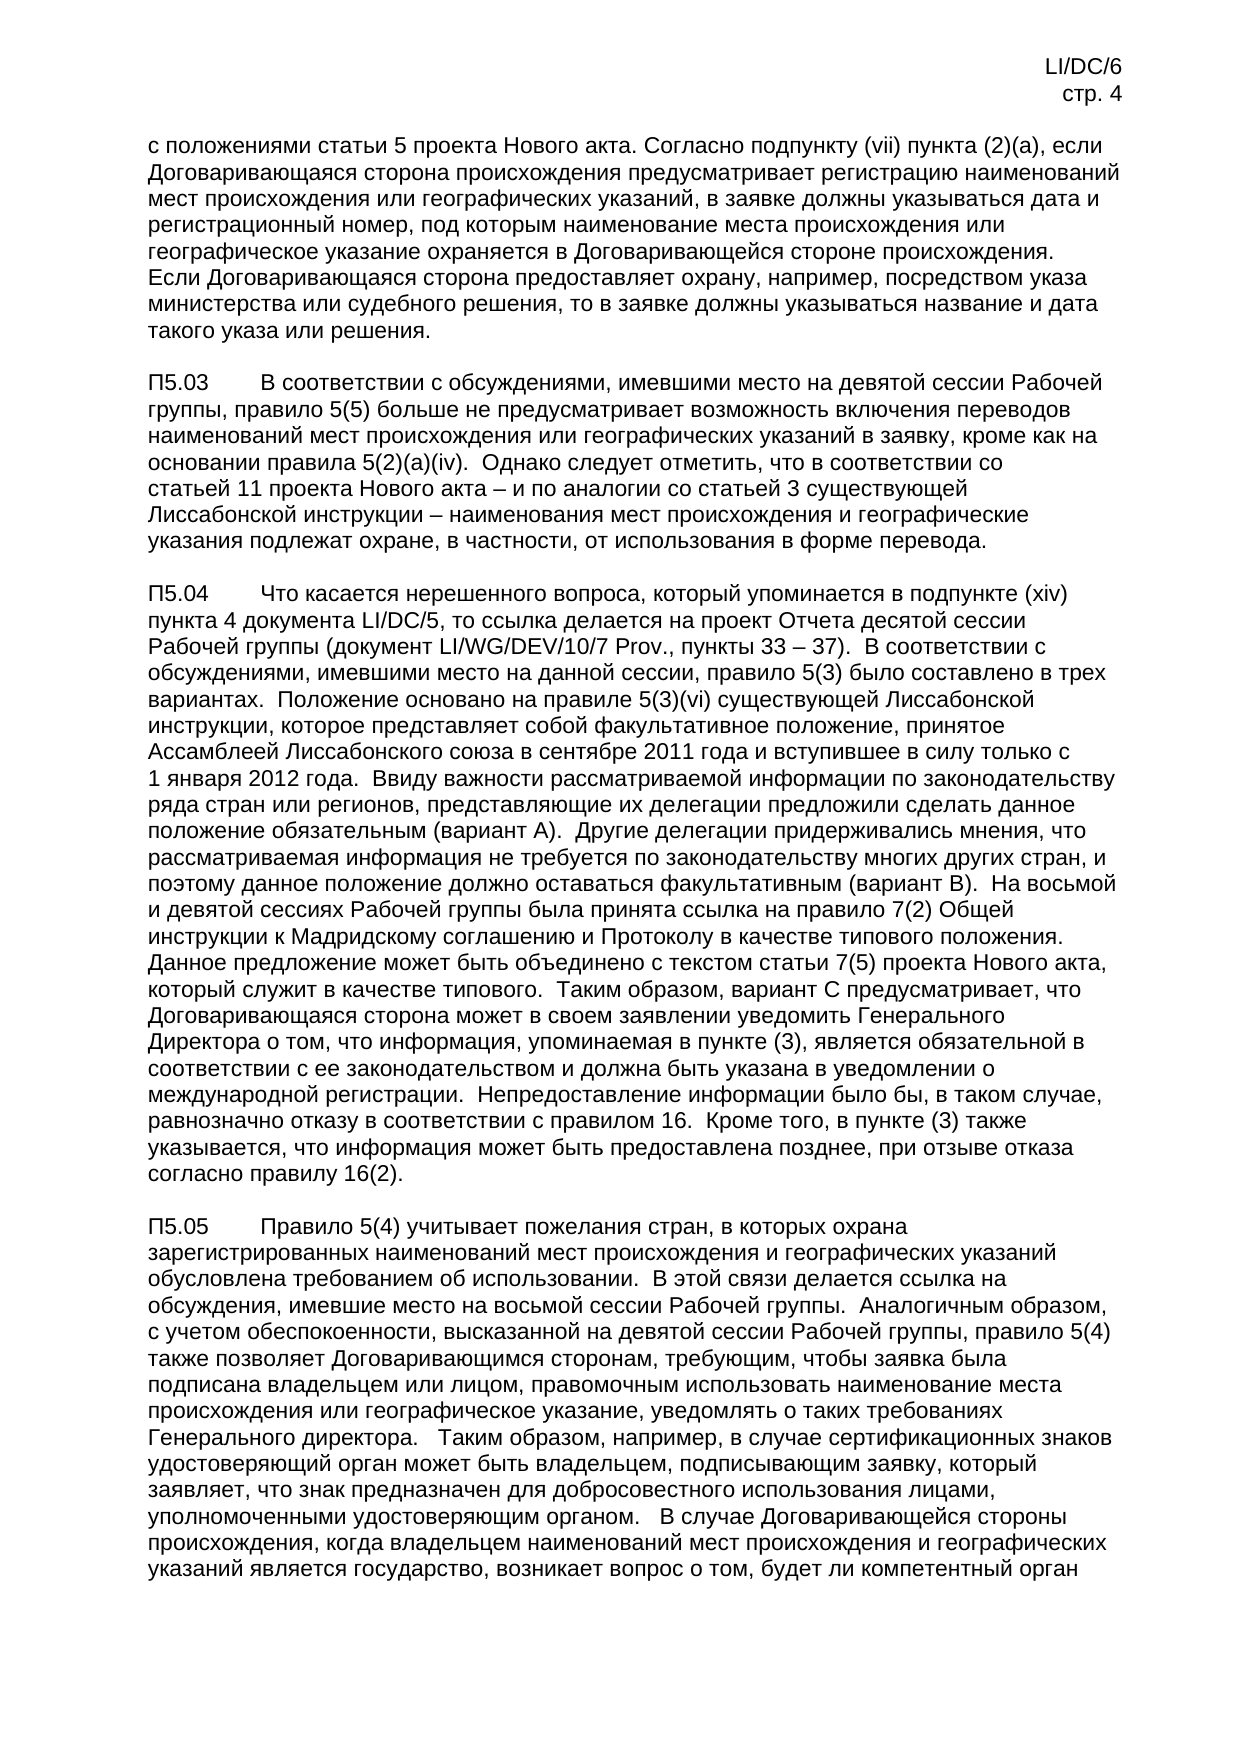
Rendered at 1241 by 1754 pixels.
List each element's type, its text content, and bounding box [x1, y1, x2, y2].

text П5.03 В соответствии с обсуждениями, имевшими место на девятой сессии Рабочей группы, правило 5(5) больше не предусматривает возможность включения переводов наименований мест происхождения или географических указаний в заявку, кроме как на основании правила 5(2)(a)(iv). Однако следует отметить, что в соответствии со статьей 11 проекта Нового акта – и по аналогии со статьей 3 существующей Лиссабонской инструкции – наименования мест происхождения и географические указания подлежат охране, в частности, от использования в форме перевода. [148, 369, 1122, 554]
text П5.04 Что касается нерешенного вопроса, который упоминается в подпункте (xiv) пункта 4 документа LI/DC/5, то ссылка делается на проект Отчета десятой сессии Рабочей группы (документ LI/WG/DEV/10/7 Prov., пункты 33 – 37). В соответствии с обсуждениями, имевшими место на данной сессии, правило 5(3) было составлено в трех вариантах. Положение основано на правиле 5(3)(vi) существующей Лиссабонской инструкции, которое представляет собой факультативное положение, принятое Ассамблеей Лиссабонского союза в сентябре 2011 года и вступившее в силу только с 1 января 2012 года. Ввиду важности рассматриваемой информации по законодательству ряда стран или регионов, представляющие их делегации предложили сделать данное положение обязательным (вариант А). Другие делегации придерживались мнения, что рассматриваемая информация не требуется по законодательству многих других стран, и поэтому данное положение должно оставаться факультативным (вариант B). На восьмой и девятой сессиях Рабочей группы была принята ссылка на правило 7(2) Общей инструкции к Мадридскому соглашению и Протоколу в качестве типового положения. Данное предложение может быть объединено с текстом статьи 7(5) проекта Нового акта, который служит в качестве типового. Таким образом, вариант С предусматривает, что Договаривающаяся сторона может в своем заявлении уведомить Генерального Директора о том, что информация, упоминаемая в пункте (3), является обязательной в соответствии с ее законодательством и должна быть указана в уведомлении о международной регистрации. Непредоставление информации было бы, в таком случае, равнозначно отказу в соответствии с правилом 16. Кроме того, в пункте (3) также указывается, что информация может быть предоставлена позднее, при отзыве отказа согласно правилу 16(2). [148, 580, 1122, 1186]
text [148, 1213, 1122, 1582]
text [148, 132, 1122, 343]
